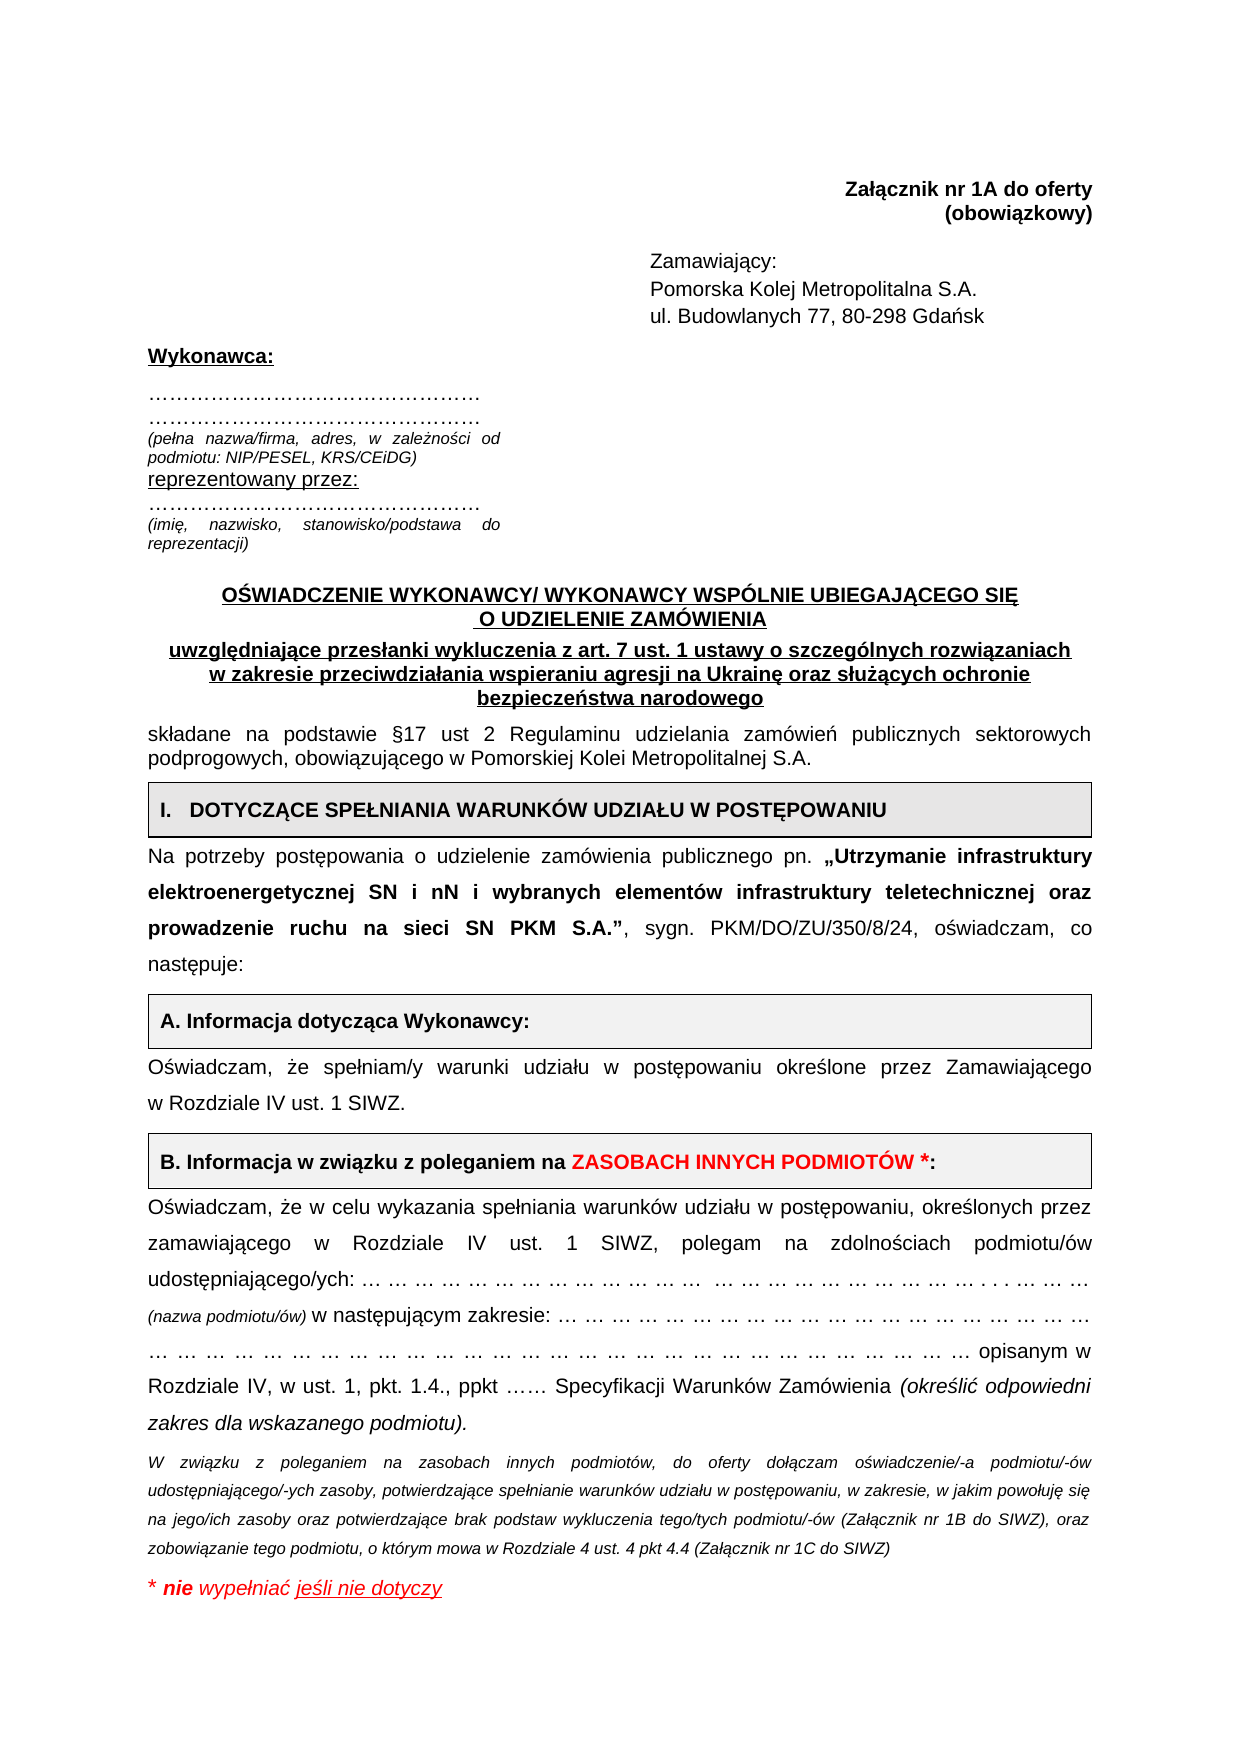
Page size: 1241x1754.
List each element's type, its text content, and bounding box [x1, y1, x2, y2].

text Na potrzeby postępowania o udzielenie zamówienia publicznego pn. „Utrzymanie infrastruktury elektroenergetycznej SN i nN i wybranych elementów infrastruktury teletechnicznej oraz prowadzenie ruchu na sieci SN PKM S.A.”, sygn. PKM/DO/ZU/350/8/24, oświadczam, co następuje: [148, 844, 1093, 975]
text Oświadczam, że spełniam/y warunki udziału w postępowaniu określone przez Zamawiającego w Rozdziale IV ust. 1 SIWZ. [148, 1055, 1093, 1115]
text Zamawiający: [650, 249, 1093, 273]
text …………………………………………………………………………………… [148, 381, 487, 428]
text W związku z poleganiem na zasobach innych podmiotów, do oferty dołączam oświadczenie/-a podmiotu/-ów udostępniającego/-ych zasoby, potwierdzające spełnianie warunków udziału w postępowaniu, w zakresie, w jakim powołuję się na jego/ich zasoby oraz potwierdzające brak podstaw wykluczenia tego/tych podmiotu/-ów (Załącznik nr 1B do SIWZ), oraz zobowiązanie tego podmiotu, o którym mowa w Rozdziale 4 ust. 4 pkt 4.4 (Załącznik nr 1C do SIWZ) [148, 1452, 1093, 1558]
text ul. Budowlanych 77, 80-298 Gdańsk [650, 304, 1093, 328]
text składane na podstawie §17 ust 2 Regulaminu udzielania zamówień publicznych sektorowych podprogowych, obowiązującego w Pomorskiej Kolei Metropolitalnej S.A. [148, 722, 1093, 770]
text (imię, nazwisko, stanowisko/podstawa do reprezentacji) [148, 515, 502, 553]
text uwzględniające przesłanki wykluczenia z art. 7 ust. 1 ustawy o szczególnych rozwiązaniach w zakresie przeciwdziałania wspieraniu agresji na Ukrainę oraz służących ochronie bezpieczeństwa narodowego [148, 637, 1093, 709]
text Wykonawca: [148, 344, 1093, 368]
text Załącznik nr 1A do oferty [221, 177, 1093, 201]
text Oświadczam, że w celu wykazania spełniania warunków udziału w postępowaniu, określonych przez zamawiającego w Rozdziale IV ust. 1 SIWZ, polegam na zdolnościach podmiotu/ów udostępniającego/ych: … … … … … … … … … … … … … … … … … … … … … … … . . . … … … (nazwa podmiotu/ów) w następującym zakresie: … … … … … … … … … … … … … … … … … … … … … … … … … … … … … … … … … … … … … … … … … … … … … … … … … opisanym w Rozdziale IV, w ust. 1, pkt. 1.4., ppkt …… Specyfikacji Warunków Zamówienia (określić odpowiedni zakres dla wskazanego podmiotu). [148, 1195, 1093, 1434]
text (obowiązkowy) [221, 201, 1093, 225]
table_header DOTYCZĄCE SPEŁNIANIA WARUNKÓW UDZIAŁU W POSTĘPOWANIU [149, 783, 1091, 836]
text ………………………………………… [148, 491, 487, 515]
text (pełna nazwa/firma, adres, w zależności od podmiotu: NIP/PESEL, KRS/CEiDG) [148, 428, 502, 467]
text Pomorska Kolej Metropolitalna S.A. [650, 277, 1093, 301]
table_header B. Informacja w związku z poleganiem na ZASOBACH INNYCH PODMIOTÓW *: [149, 1134, 1091, 1187]
text * nie wypełniać jeśli nie dotyczy [148, 1574, 1093, 1600]
text reprezentowany przez: [148, 467, 502, 491]
table_header A. Informacja dotycząca Wykonawcy: [149, 995, 1091, 1048]
text OŚWIADCZENIE WYKONAWCY/ WYKONAWCY WSPÓLNIE UBIEGAJĄCEGO SIĘ O UDZIELENIE ZAMÓWIENIA [148, 583, 1093, 631]
